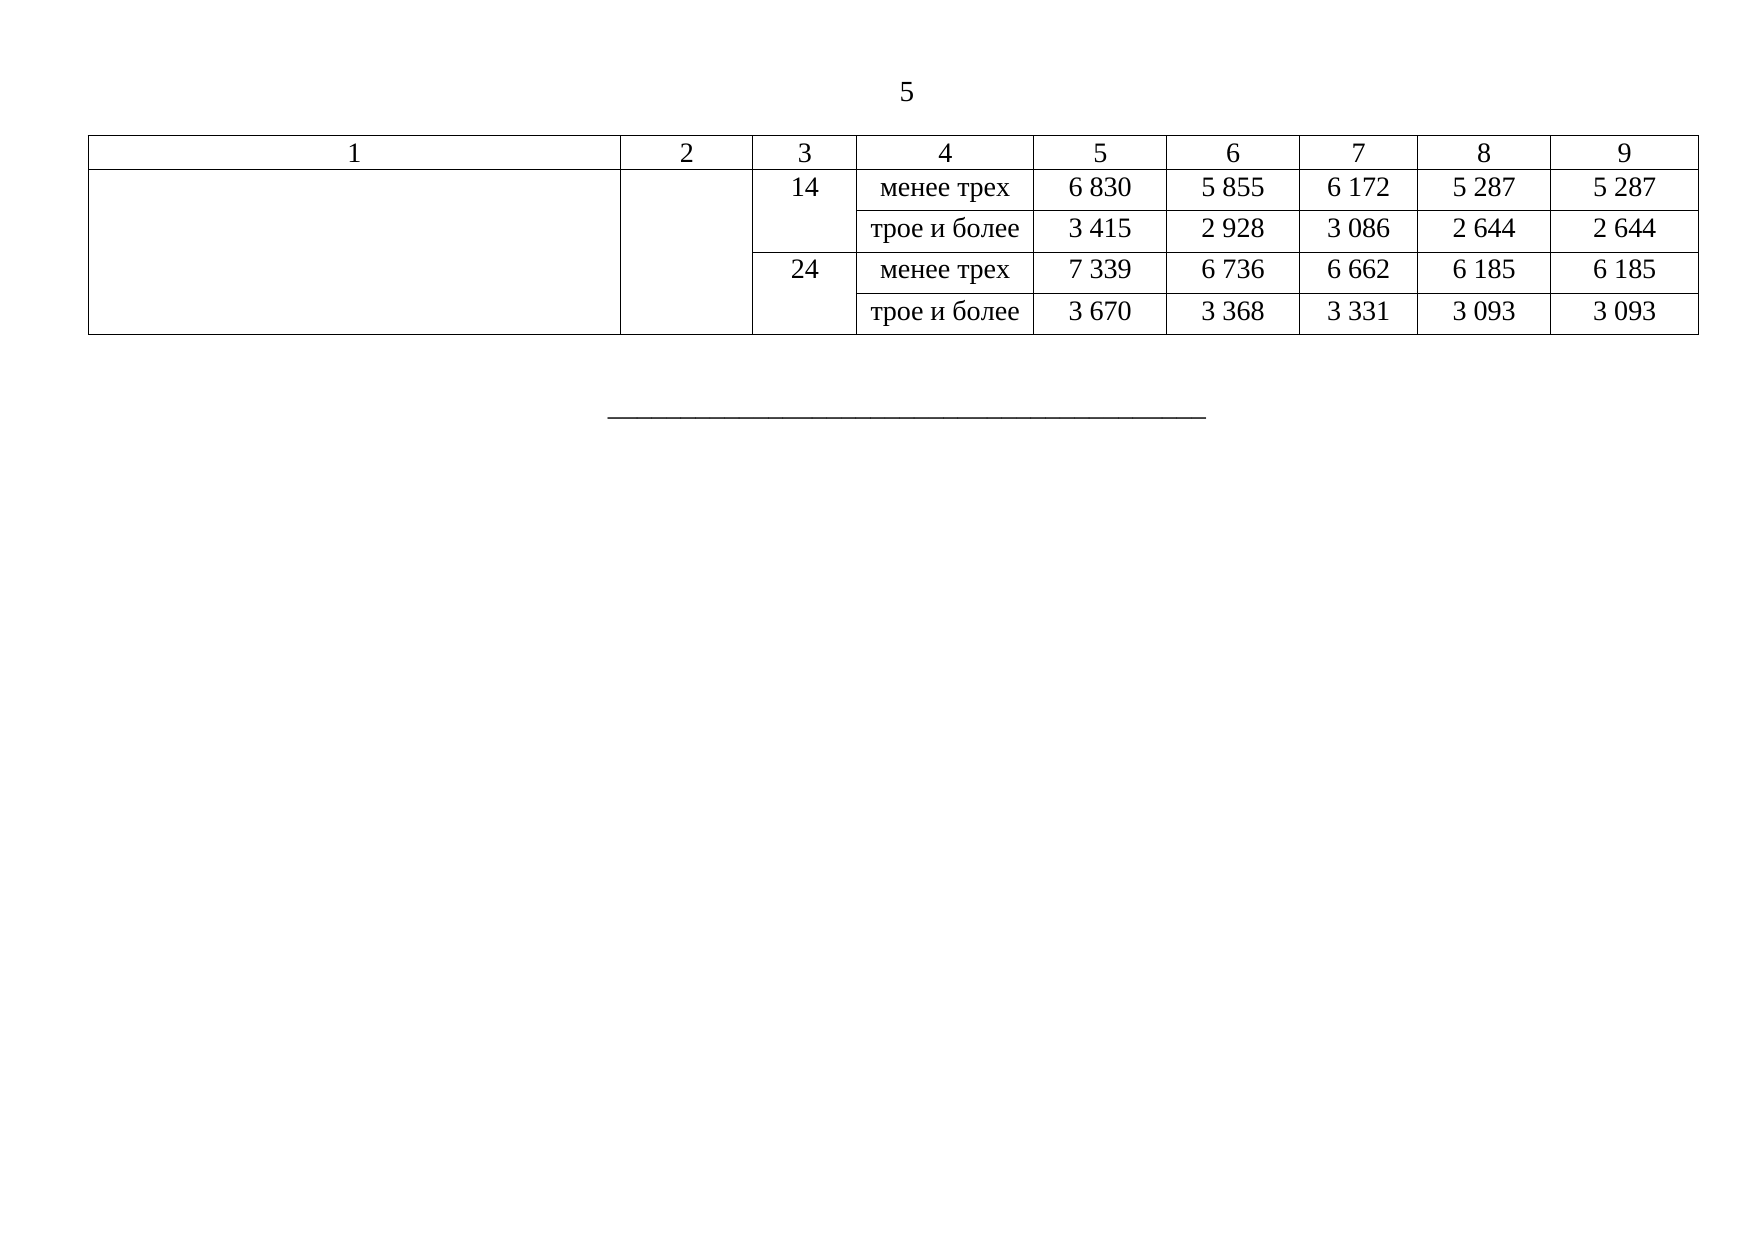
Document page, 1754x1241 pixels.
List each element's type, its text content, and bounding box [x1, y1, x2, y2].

table_cell 7 339 [1034, 253, 1166, 293]
table_cell 24 [753, 253, 856, 334]
table_header 4 [857, 136, 1033, 169]
table_cell менее трех [857, 253, 1033, 293]
table_header 8 [1418, 136, 1550, 169]
table_cell 6 830 [1034, 170, 1166, 210]
table_header 6 [1167, 136, 1299, 169]
table_cell трое и более [857, 211, 1033, 252]
text _________________________________________ [118, 388, 1695, 422]
table_header 9 [1551, 136, 1698, 169]
table_cell 5 287 [1418, 170, 1550, 210]
table_cell 3 368 [1167, 294, 1299, 334]
table_cell 6 185 [1418, 253, 1550, 293]
table_cell 3 086 [1300, 211, 1417, 252]
table_cell 6 662 [1300, 253, 1417, 293]
table_header 7 [1300, 136, 1417, 169]
table_cell 3 415 [1034, 211, 1166, 252]
table_cell 3 670 [1034, 294, 1166, 334]
table_cell 5 287 [1551, 170, 1698, 210]
table_header 5 [1034, 136, 1166, 169]
table_cell 5 855 [1167, 170, 1299, 210]
table_cell менее трех [857, 170, 1033, 210]
table_cell 2 644 [1551, 211, 1698, 252]
table_cell 6 172 [1300, 170, 1417, 210]
table_cell 2 928 [1167, 211, 1299, 252]
table_cell 2 644 [1418, 211, 1550, 252]
table_cell трое и более [857, 294, 1033, 334]
table_cell 6 185 [1551, 253, 1698, 293]
table_cell 3 093 [1551, 294, 1698, 334]
table_cell 6 736 [1167, 253, 1299, 293]
table_cell 3 093 [1418, 294, 1550, 334]
table_header 3 [753, 136, 856, 169]
table_header 1 [89, 136, 620, 169]
table_header 2 [621, 136, 752, 169]
table_cell 3 331 [1300, 294, 1417, 334]
table_cell 14 [753, 170, 856, 252]
